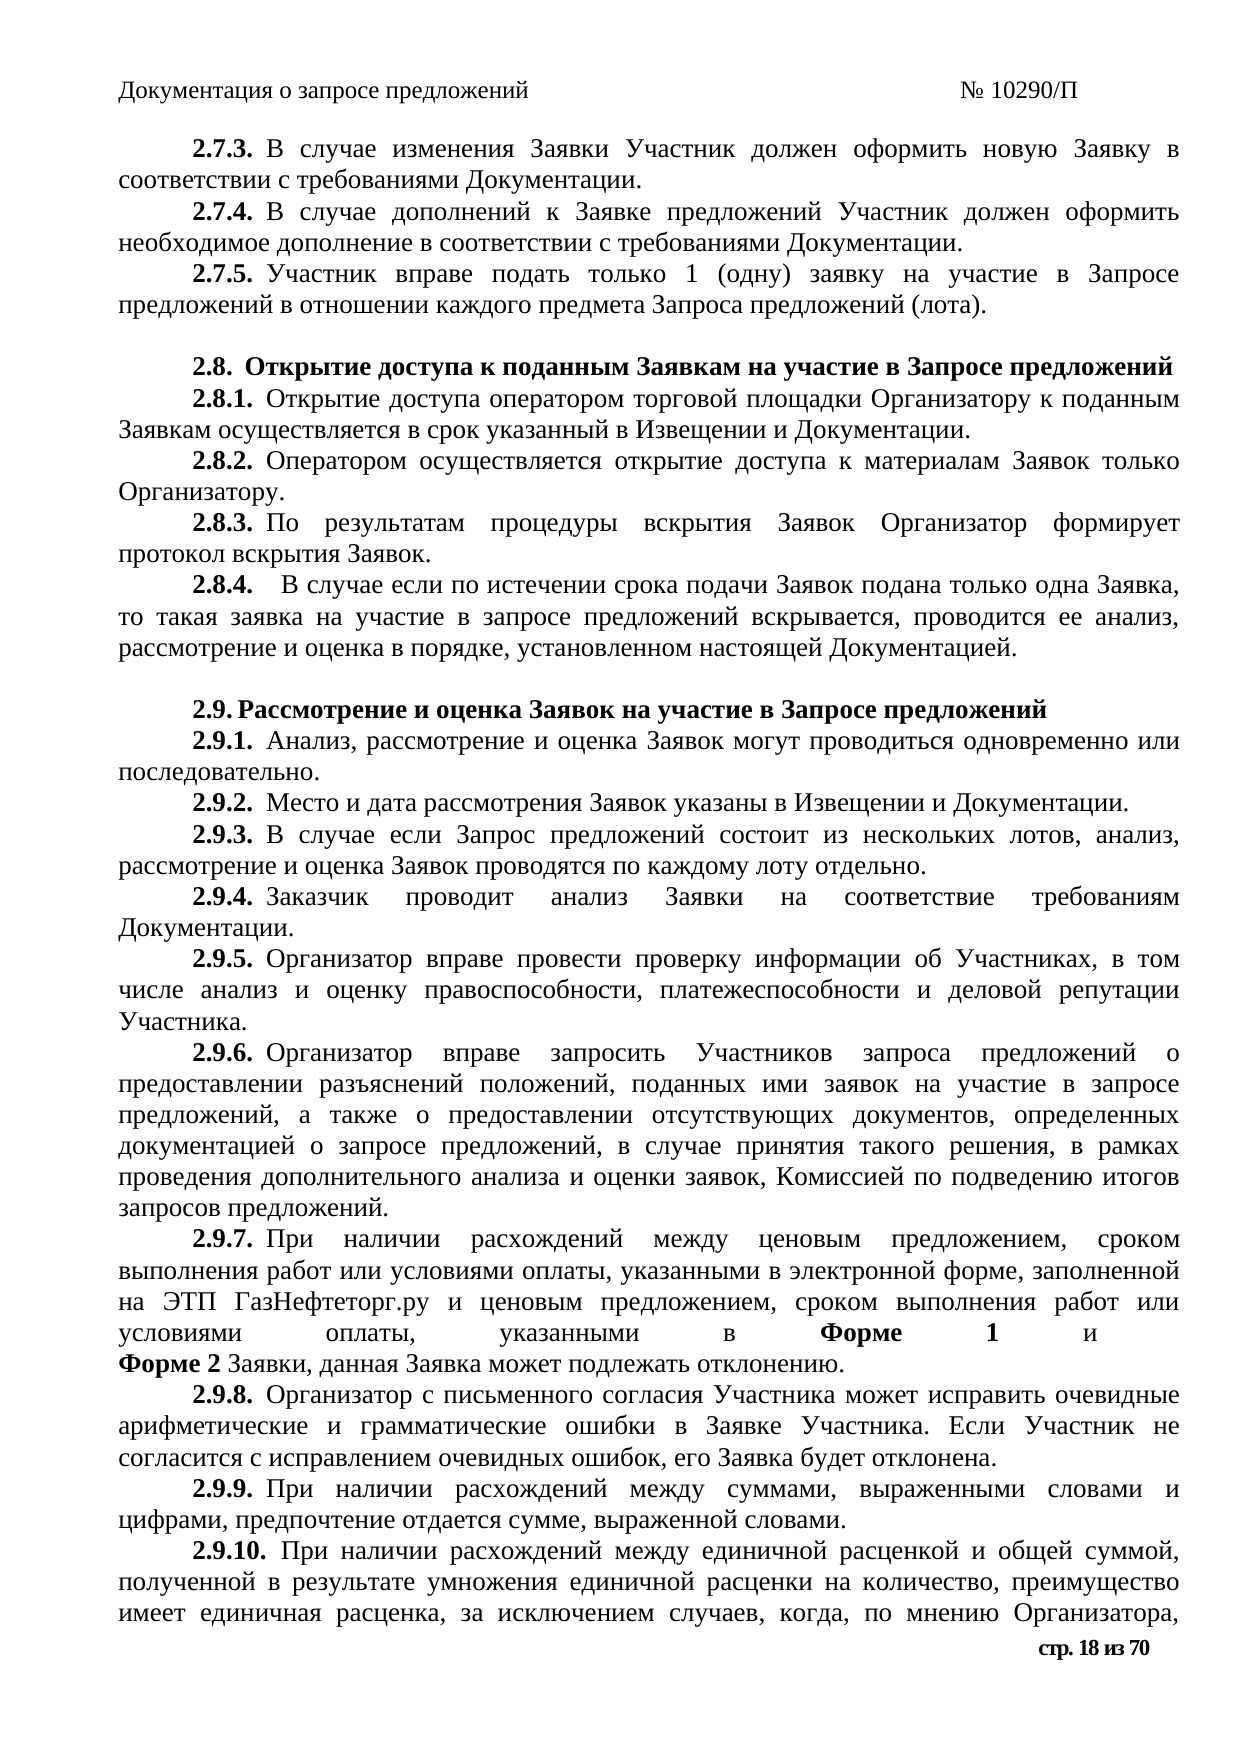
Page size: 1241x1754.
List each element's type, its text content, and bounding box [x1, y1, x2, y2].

list В случае если Запрос предложений состоит из нескольких лотов, анализ, рассмотрение и оценка Заявок проводятся по каждому лоту отдельно. [118, 818, 1181, 880]
list По результатам процедуры вскрытия Заявок Организатор формирует протокол вскрытия Заявок. [118, 506, 1181, 568]
list Оператором осуществляется открытие доступа к материалам Заявок только Организатору. [118, 444, 1181, 506]
subtitle Открытие доступа к поданным Заявкам на участие в Запросе предложений [118, 351, 1181, 382]
list В случае изменения Заявки Участник должен оформить новую Заявку в соответствии с требованиями Документации. [118, 132, 1181, 195]
list Организатор вправе запросить Участников запроса предложений о предоставлении разъяснений положений, поданных ими заявок на участие в запросе предложений, а также о предоставлении отсутствующих документов, определенных документацией о запросе предложений, в случае принятия такого решения, в рамках проведения дополнительного анализа и оценки заявок, Комиссией по подведению итогов запросов предложений. [118, 1036, 1181, 1223]
list Участник вправе подать только 1 (одну) заявку на участие в Запросе предложений в отношении каждого предмета Запроса предложений (лота). [118, 257, 1181, 319]
list В случае если по истечении срока подачи Заявок подана только одна Заявка, то такая заявка на участие в запросе предложений вскрывается, проводится ее анализ, рассмотрение и оценка в порядке, установленном настоящей Документацией. [118, 568, 1181, 662]
subtitle Рассмотрение и оценка Заявок на участие в Запросе предложений [118, 693, 1181, 724]
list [118, 1534, 1181, 1627]
list Организатор вправе провести проверку информации об Участниках, в том числе анализ и оценку правоспособности, платежеспособности и деловой репутации Участника. [118, 942, 1181, 1036]
list Организатор с письменного согласия Участника может исправить очевидные арифметические и грамматические ошибки в Заявке Участника. Если Участник не согласится с исправлением очевидных ошибок, его Заявка будет отклонена. [118, 1378, 1181, 1472]
list В случае дополнений к Заявке предложений Участник должен оформить необходимое дополнение в соответствии с требованиями Документации. [118, 195, 1181, 257]
list Место и дата рассмотрения Заявок указаны в Извещении и Документации. [118, 787, 1181, 818]
list При наличии расхождений между ценовым предложением, сроком выполнения работ или условиями оплаты, указанными в электронной форме, заполненной на ЭТП ГазНефтеторг.ру и ценовым предложением, сроком выполнения работ или условиями оплаты, указанными в Форме 1 и Форме 2 Заявки, данная Заявка может подлежать отклонению. [118, 1223, 1181, 1378]
list Открытие доступа оператором торговой площадки Организатору к поданным Заявкам осуществляется в срок указанный в Извещении и Документации. [118, 382, 1181, 444]
list Заказчик проводит анализ Заявки на соответствие требованиям Документации. [118, 880, 1181, 942]
list При наличии расхождений между суммами, выраженными словами и цифрами, предпочтение отдается сумме, выраженной словами. [118, 1472, 1181, 1534]
list Анализ, рассмотрение и оценка Заявок могут проводиться одновременно или последовательно. [118, 724, 1181, 787]
